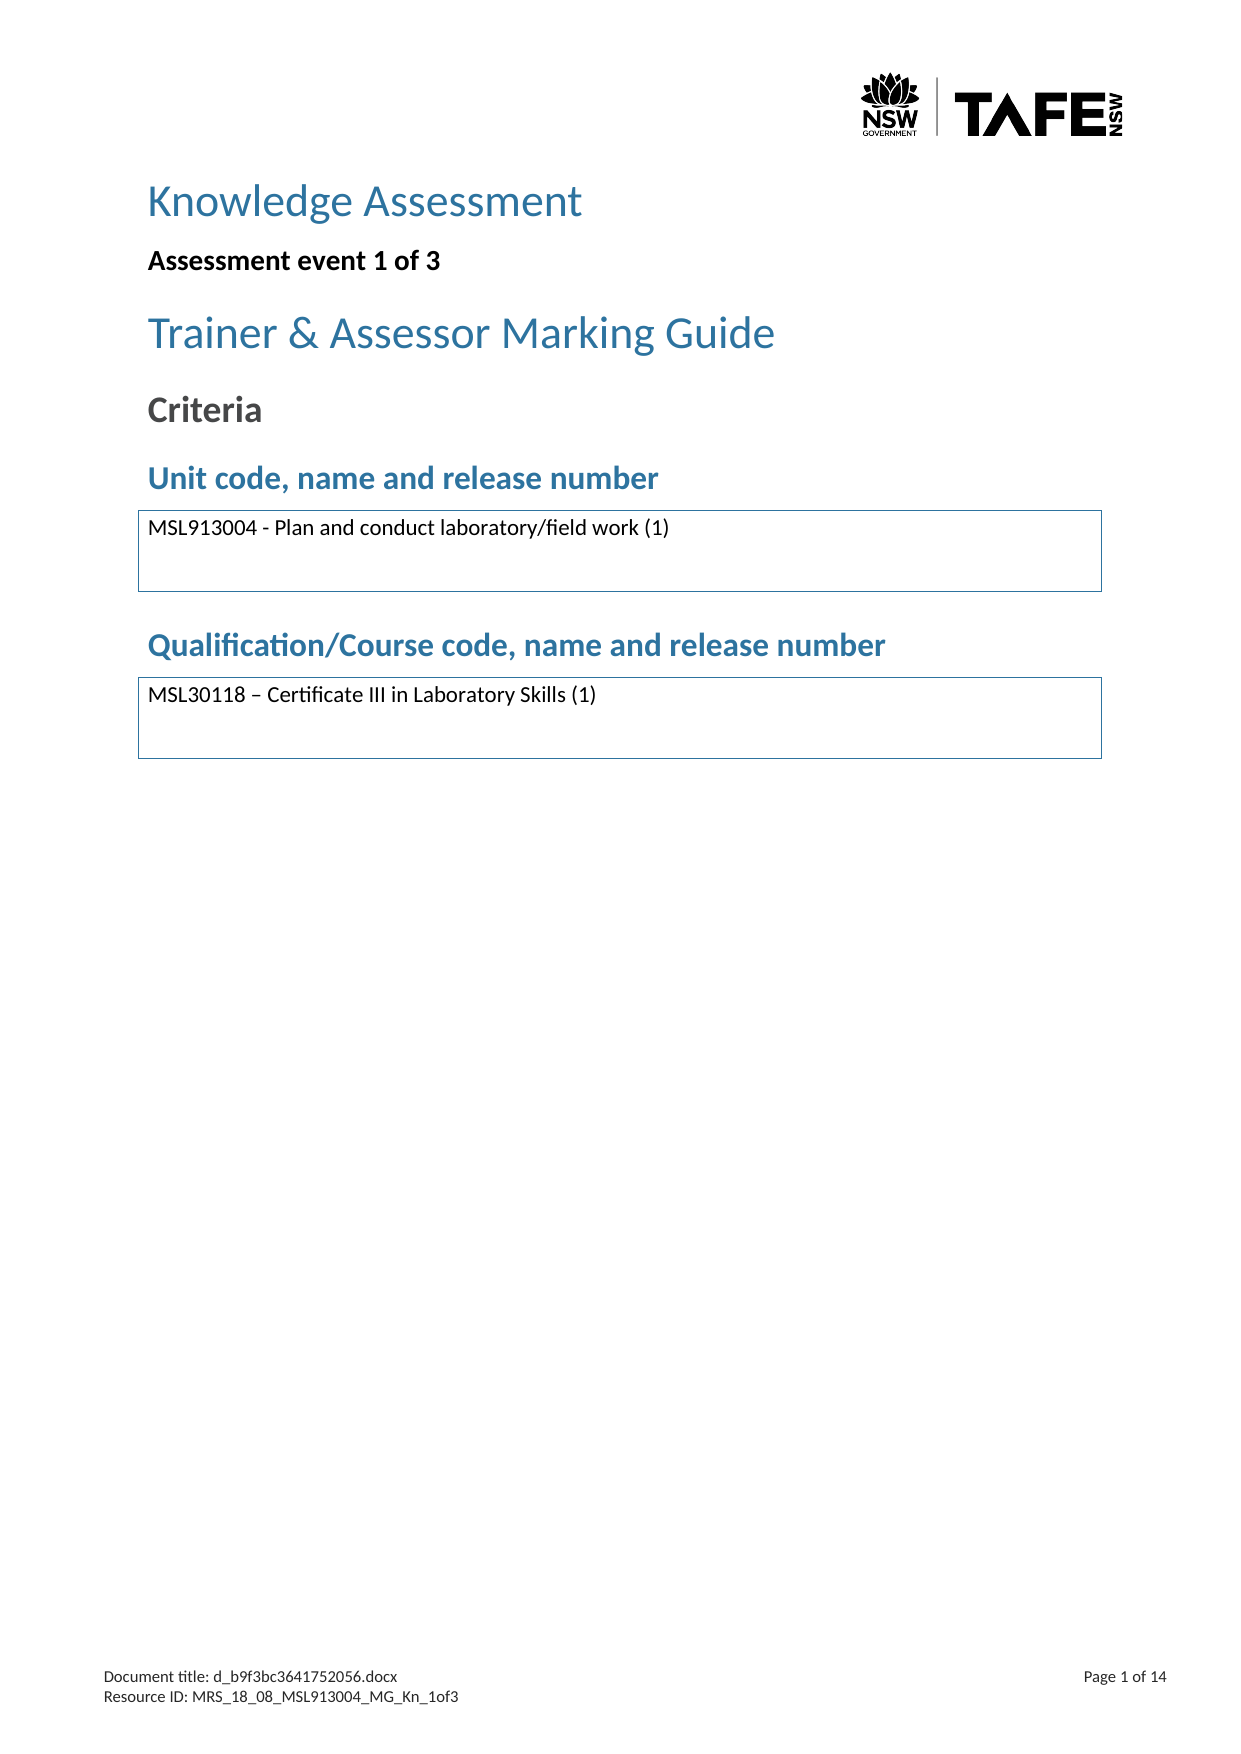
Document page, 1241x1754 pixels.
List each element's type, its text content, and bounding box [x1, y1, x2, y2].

subtitle Knowledge Assessment [148, 167, 1092, 229]
text MSL30118 – Certificate III in Laboratory Skills (1) [139, 678, 1101, 708]
picture [861, 71, 1123, 137]
subtitle Trainer & Assessor Marking Guide [148, 298, 1092, 361]
subtitle Qualification/Course code, name and release number [148, 624, 1092, 664]
subtitle Criteria [148, 386, 1092, 432]
subtitle Unit code, name and release number [148, 457, 1092, 498]
text MSL913004 - Plan and conduct laboratory/field work (1) [139, 511, 1101, 541]
text Assessment event 1 of 3 [148, 242, 1092, 277]
